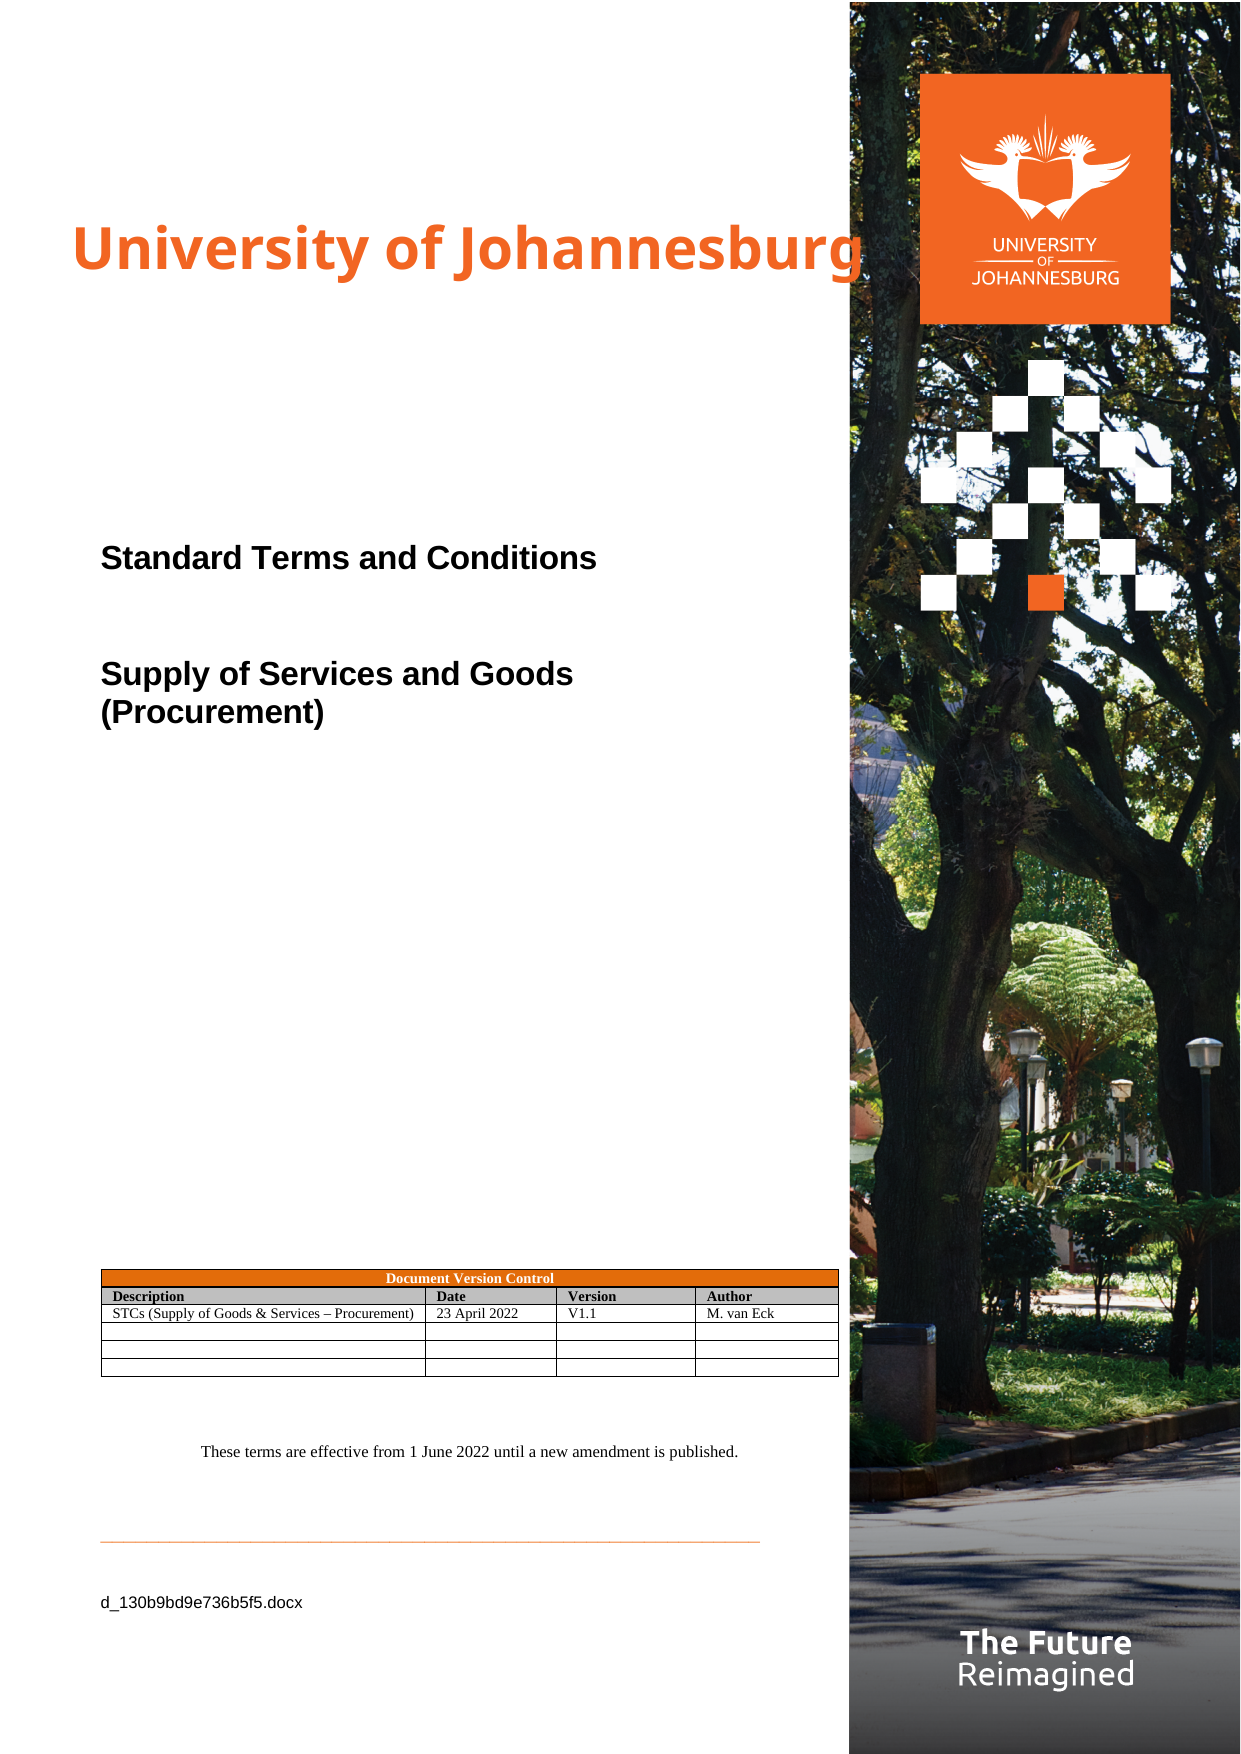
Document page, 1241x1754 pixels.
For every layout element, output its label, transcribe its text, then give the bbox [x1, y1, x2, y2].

table_header Document Version Control [102, 1270, 838, 1286]
text (Procurement) [100, 692, 1140, 731]
text University of Johannesburg [71, 211, 1139, 284]
table_cell [696, 1359, 838, 1376]
table_cell Description [102, 1288, 425, 1304]
table_cell [696, 1323, 838, 1340]
table_cell [557, 1323, 695, 1340]
table_cell Author [696, 1288, 838, 1304]
text These terms are effective from 1 June 2022 until a new amendment is published. [71, 1441, 839, 1461]
table_cell [102, 1323, 425, 1340]
table_cell STCs (Supply of Goods & Services – Procurement) [102, 1305, 425, 1322]
table_cell [557, 1341, 695, 1358]
table_cell [696, 1341, 838, 1358]
table_cell [426, 1359, 556, 1376]
table_cell 23 April 2022 [426, 1305, 556, 1322]
table_cell [102, 1359, 425, 1376]
table_cell V1.1 [557, 1305, 695, 1322]
text Standard Terms and Conditions [100, 538, 1140, 577]
table_cell [426, 1341, 556, 1358]
text Supply of Services and Goods [100, 654, 1140, 692]
table_cell [426, 1323, 556, 1340]
table_cell Version [557, 1288, 695, 1304]
table_cell M. van Eck [696, 1305, 838, 1322]
table_cell [102, 1341, 425, 1358]
table_cell Date [426, 1288, 556, 1304]
picture [2, 2, 1241, 1754]
table_cell [557, 1359, 695, 1376]
